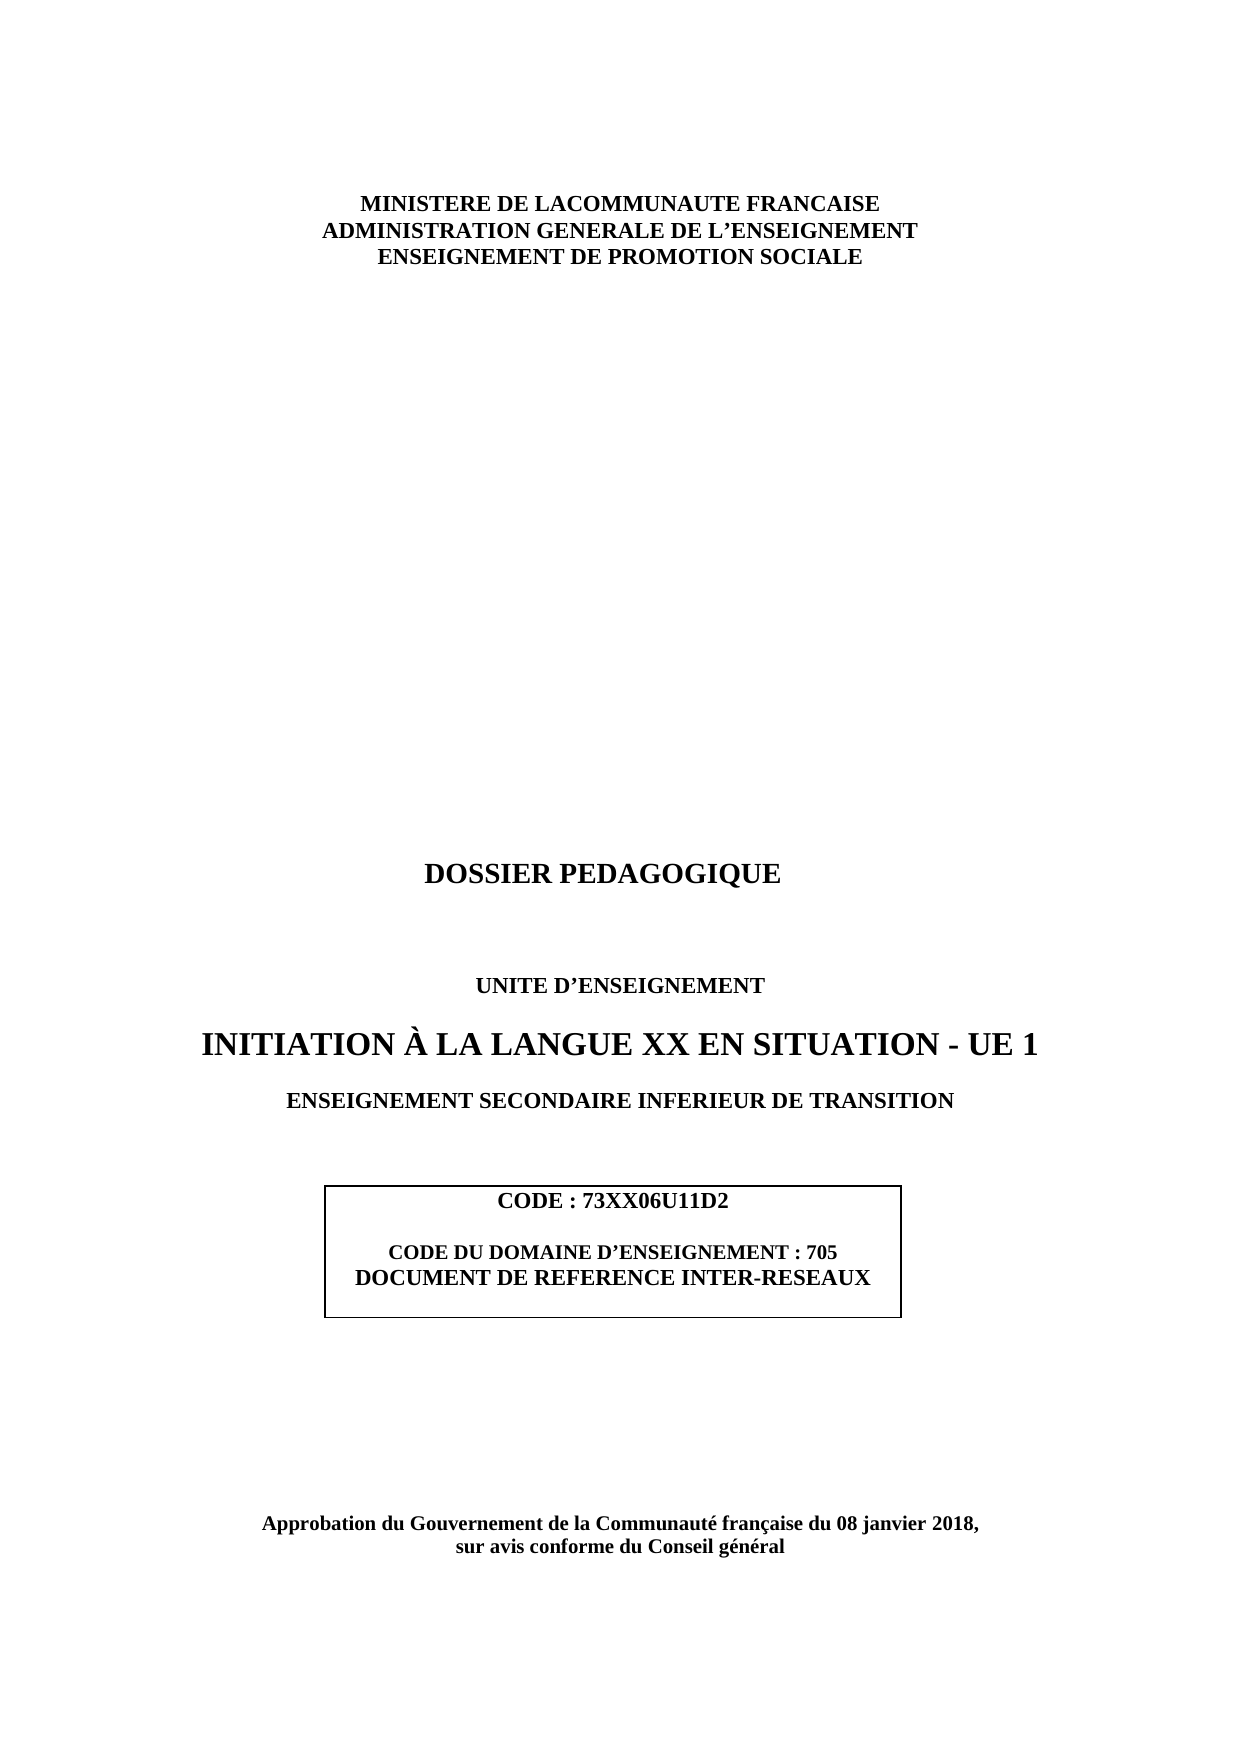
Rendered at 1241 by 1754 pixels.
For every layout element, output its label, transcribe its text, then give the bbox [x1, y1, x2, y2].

table_cell CODE DU DOMAINE D’ENSEIGNEMENT : 705 [326, 1240, 900, 1264]
text Initiation à en situation - UE 1 [148, 1024, 1092, 1063]
text DOSSIER PEDAGOGIQUE [384, 856, 821, 890]
text sur avis conforme du Conseil général [148, 1534, 1092, 1558]
table_header CODE : 73XX06U11D2 [326, 1187, 900, 1239]
text Approbation du Gouvernement de la Communauté française du 08 janvier 2018, [148, 1510, 1092, 1534]
text ADMINISTRATION GENERALE DE L’ENSEIGNEMENT [148, 217, 1092, 243]
text ENSEIGNEMENT secondaire INFERIEUR de transition [148, 1087, 1092, 1113]
text ENSEIGNEMENT DE PROMOTION SOCIALE [148, 243, 1092, 269]
text MINISTERE DE LACOMMUNAUTE FRANCAISE [148, 190, 1092, 217]
text UNITE D’ENSEIGNEMENT [148, 972, 1092, 998]
table_cell DOCUMENT DE REFERENCE INTER-RESEAUX [326, 1264, 900, 1316]
